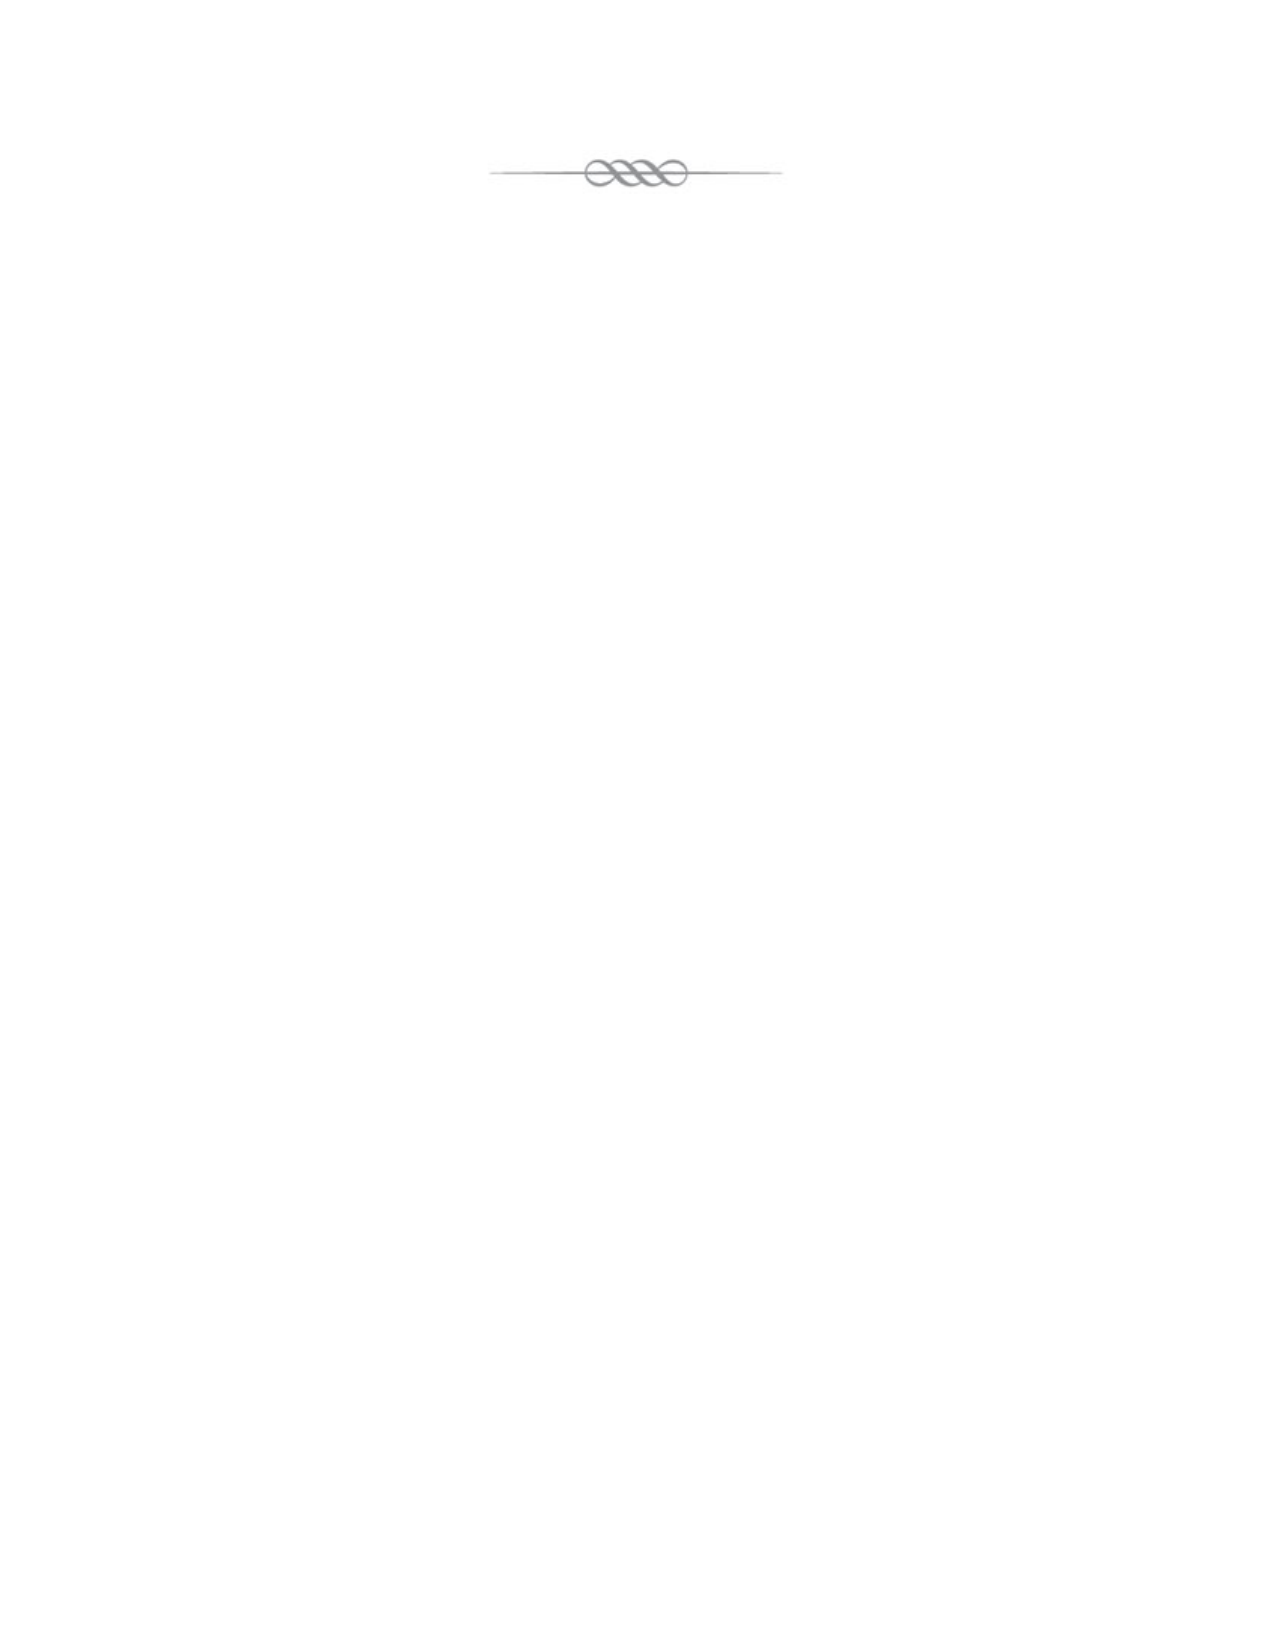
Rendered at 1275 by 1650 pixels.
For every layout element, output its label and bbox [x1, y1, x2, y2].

picture [487, 150, 788, 194]
